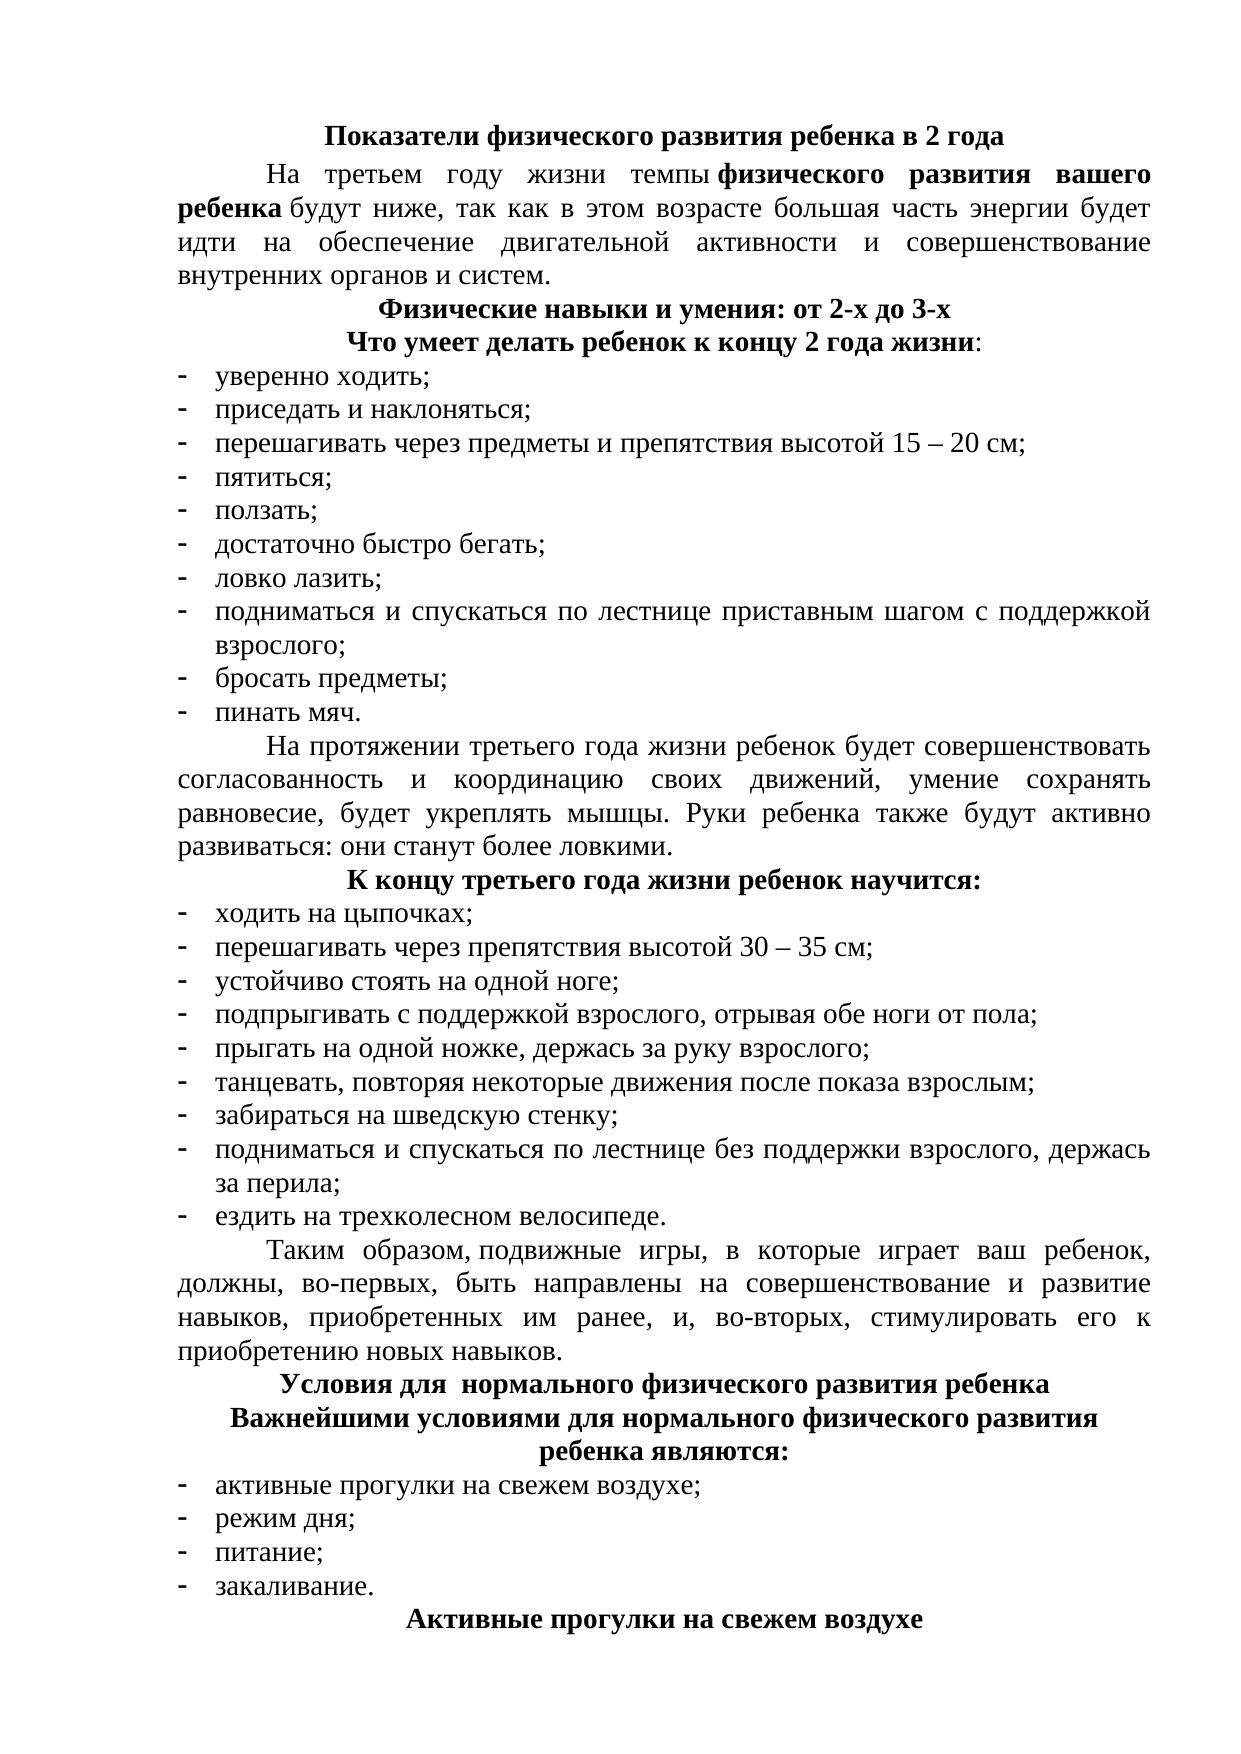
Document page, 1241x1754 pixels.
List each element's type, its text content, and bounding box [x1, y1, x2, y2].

list подниматься и спускаться по лестнице без поддержки взрослого, держась за перила; [177, 1131, 1152, 1198]
text Активные прогулки на свежем воздухе [177, 1601, 1152, 1635]
list подпрыгивать с поддержкой взрослого, отрывая обе ноги от пола; [177, 997, 1152, 1030]
text Условия для нормального физического развития ребенка [177, 1366, 1152, 1400]
list пятиться; [177, 459, 1152, 492]
list уверенно ходить; [177, 358, 1152, 392]
list ловко лазить; [177, 560, 1152, 593]
list перешагивать через предметы и препятствия высотой 15 – 20 см; [177, 425, 1152, 459]
text Таким образом, подвижные игры, в которые играет ваш ребенок, должны, во-первых, быть направлены на совершенствование и развитие навыков, приобретенных им ранее, и, во-вторых, стимулировать его к приобретению новых навыков. [177, 1232, 1152, 1366]
list закаливание. [177, 1568, 1152, 1601]
list пинать мяч. [177, 694, 1152, 728]
text Что умеет делать ребенок к концу 2 года жизни: [177, 324, 1152, 358]
text На протяжении третьего года жизни ребенок будет совершенствовать согласованность и координацию своих движений, умение сохранять равновесие, будет укреплять мышцы. Руки ребенка также будут активно развиваться: они станут более ловкими. [177, 728, 1152, 862]
list режим дня; [177, 1500, 1152, 1534]
text Важнейшими условиями для нормального физического развития ребенка являются: [177, 1400, 1152, 1467]
text Физические навыки и умения: от 2-х до 3-х [177, 291, 1152, 324]
list приседать и наклоняться; [177, 392, 1152, 425]
list подниматься и спускаться по лестнице приставным шагом с поддержкой взрослого; [177, 593, 1152, 661]
list бросать предметы; [177, 661, 1152, 694]
list ползать; [177, 492, 1152, 526]
list достаточно быстро бегать; [177, 526, 1152, 560]
list устойчиво стоять на одной ноге; [177, 963, 1152, 997]
list прыгать на одной ножке, держась за руку взрослого; [177, 1030, 1152, 1064]
list перешагивать через препятствия высотой 30 – 35 см; [177, 929, 1152, 963]
list ездить на трехколесном велосипеде. [177, 1198, 1152, 1232]
list активные прогулки на свежем воздухе; [177, 1467, 1152, 1500]
list забираться на шведскую стенку; [177, 1097, 1152, 1131]
list ходить на цыпочках; [177, 896, 1152, 929]
text На третьем году жизни темпы физического развития вашего ребенка будут ниже, так как в этом возрасте большая часть энергии будет идти на обеспечение двигательной активности и совершенствование внутренних органов и систем. [177, 157, 1152, 291]
list питание; [177, 1534, 1152, 1568]
text К концу третьего года жизни ребенок научится: [177, 862, 1152, 896]
text Показатели физического развития ребенка в 2 года [177, 118, 1152, 152]
list танцевать, повторяя некоторые движения после показа взрослым; [177, 1064, 1152, 1097]
